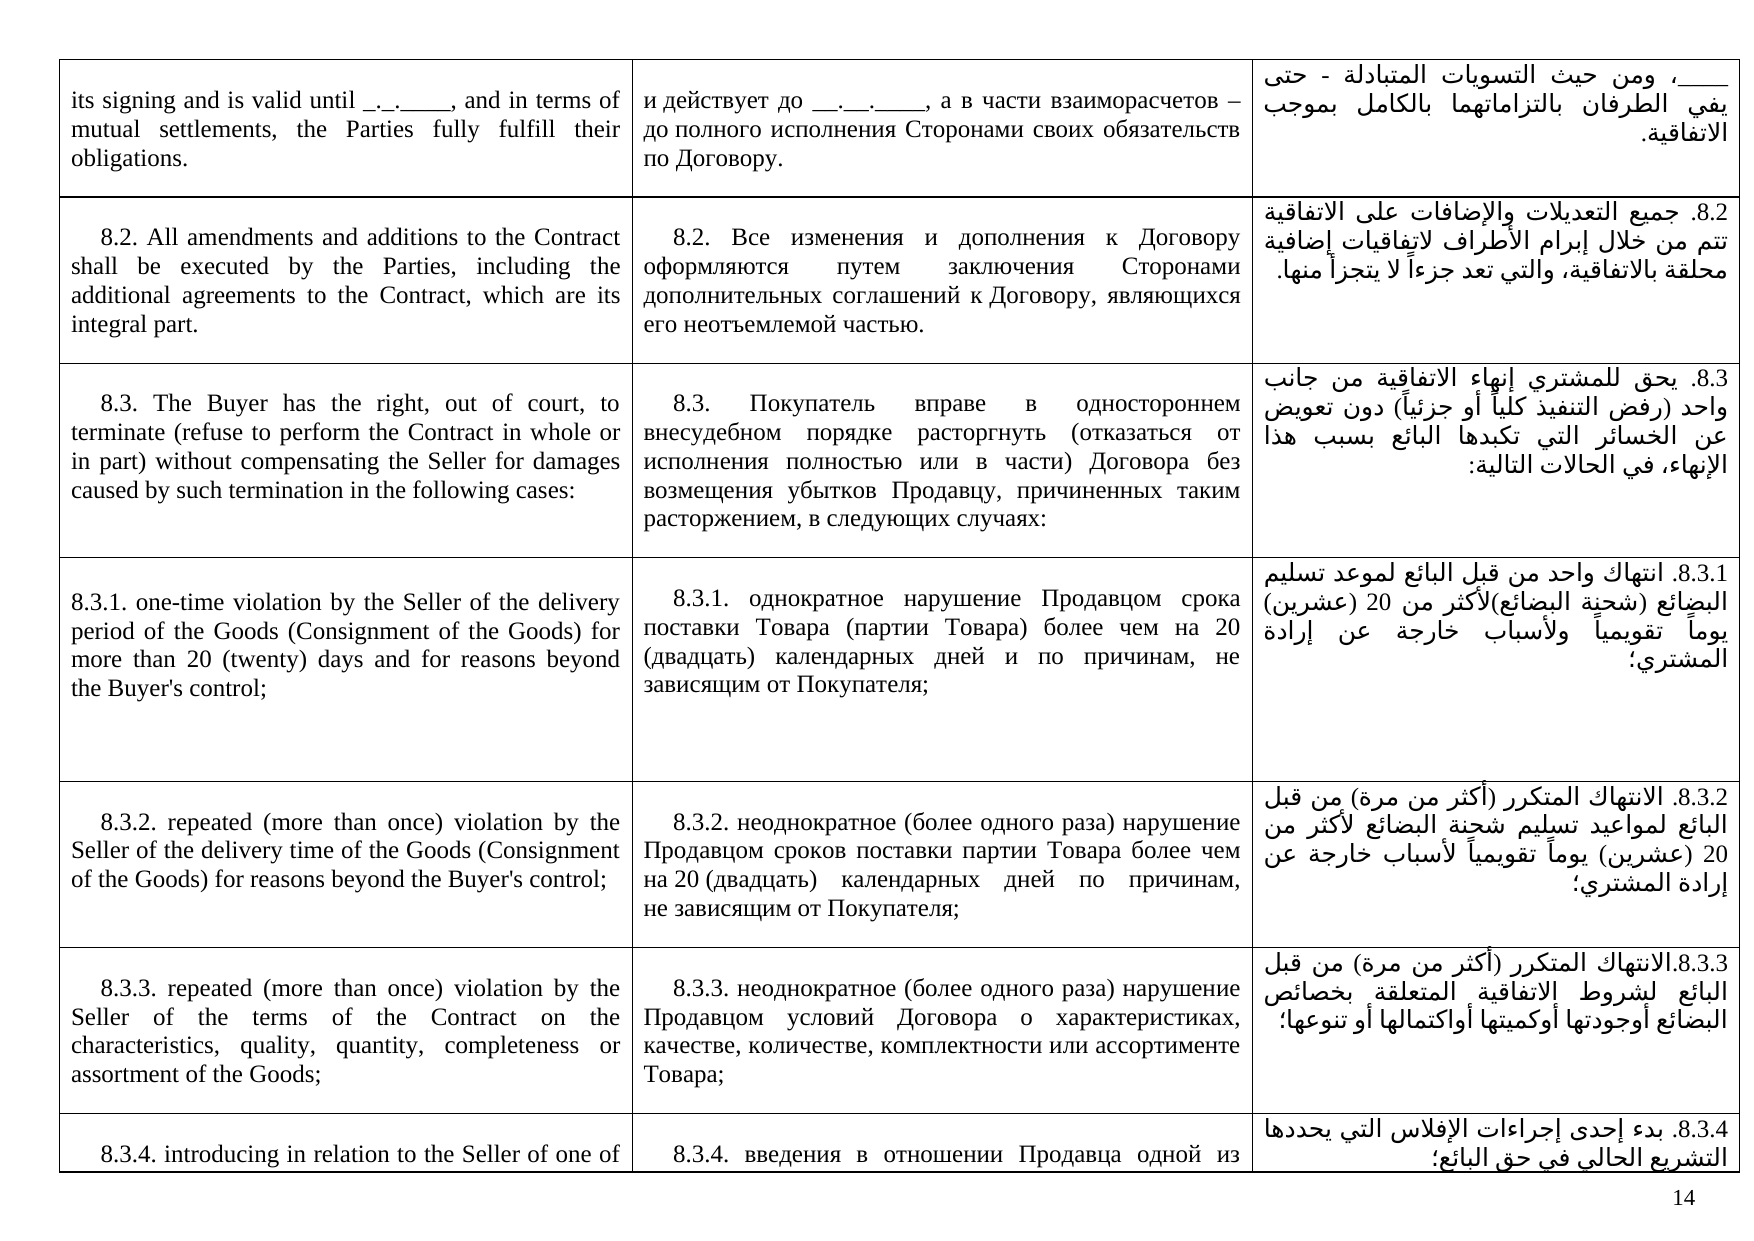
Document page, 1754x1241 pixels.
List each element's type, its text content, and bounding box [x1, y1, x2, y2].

table_cell 8.3. يحق للمشتري إنهاء الاتفاقية من جانب واحد (رفض التنفيذ كلياً أو جزئياً) دون تعويض عن الخسائر التي تكبدها البائع بسبب هذا الإنهاء، في الحالات التالية: [1253, 364, 1739, 557]
table_cell 8.3.3. repeated (more than once) violation by the Seller of the terms of the Contract on the characteristics, quality, quantity, completeness or assortment of the Goods; [60, 948, 632, 1113]
table_cell 8.2. Все изменения и дополнения к Договору оформляются путем заключения Сторонами дополнительных соглашений к Договору, являющихся его неотъемлемой частью. [633, 198, 1252, 362]
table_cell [1253, 1114, 1739, 1171]
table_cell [60, 1114, 632, 1171]
table_cell 8.3.1. однократное нарушение Продавцом срока поставки Товара (партии Товара) более чем на 20 (двадцать) календарных дней и по причинам, не зависящим от Покупателя; [633, 558, 1252, 781]
table_cell 8.2. All amendments and additions to the Contract shall be executed by the Parties, including the additional agreements to the Contract, which are its integral part. [60, 198, 632, 362]
table_cell 8.3.1. انتهاك واحد من قبل البائع لموعد تسليم البضائع (شحنة البضائع)لأكثر من 20 (عشرين) يوماً تقويمياً ولأسباب خارجة عن إرادة المشتري؛ [1253, 558, 1739, 781]
table_cell 8.3.1. one-time violation by the Seller of the delivery period of the Goods (Consignment of the Goods) for more than 20 (twenty) days and for reasons beyond the Buyer's control; [60, 558, 632, 781]
table_cell 8.3.2. الانتهاك المتكرر (أكثر من مرة) من قبل البائع لمواعيد تسليم شحنة البضائع لأكثر من 20 (عشرين) يوماً تقويمياً لأسباب خارجة عن إرادة المشتري؛ [1253, 782, 1739, 947]
table_cell 8.3. Покупатель вправе в одностороннем внесудебном порядке расторгнуть (отказаться от исполнения полностью или в части) Договора без возмещения убытков Продавцу, причиненных таким расторжением, в следующих случаях: [633, 364, 1252, 557]
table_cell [1253, 60, 1739, 196]
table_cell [60, 60, 632, 196]
table_cell 8.3.2. неоднократное (более одного раза) нарушение Продавцом сроков поставки партии Товара более чем на 20 (двадцать) календарных дней по причинам, не зависящим от Покупателя; [633, 782, 1252, 947]
table_cell 8.3.2. repeated (more than once) violation by the Seller of the delivery time of the Goods (Consignment of the Goods) for reasons beyond the Buyer's control; [60, 782, 632, 947]
table_cell 8.2. جميع التعديلات والإضافات على الاتفاقية تتم من خلال إبرام الأطراف لاتفاقيات إضافية محلقة بالاتفاقية، والتي تعد جزءاً لا يتجزأ منها. [1253, 198, 1739, 362]
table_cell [633, 60, 1252, 196]
table_cell 8.3.3. неоднократное (более одного раза) нарушение Продавцом условий Договора о характеристиках, качестве, количестве, комплектности или ассортименте Товара; [633, 948, 1252, 1113]
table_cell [633, 1114, 1252, 1171]
table_cell 8.3.3.الانتهاك المتكرر (أكثر من مرة) من قبل البائع لشروط الاتفاقية المتعلقة بخصائص البضائع أوجودتها أوكميتها أواكتمالها أو تنوعها؛ [1253, 948, 1739, 1113]
table_cell 8.3. The Buyer has the right, out of court, to terminate (refuse to perform the Contract in whole or in part) without compensating the Seller for damages caused by such termination in the following cases: [60, 364, 632, 557]
